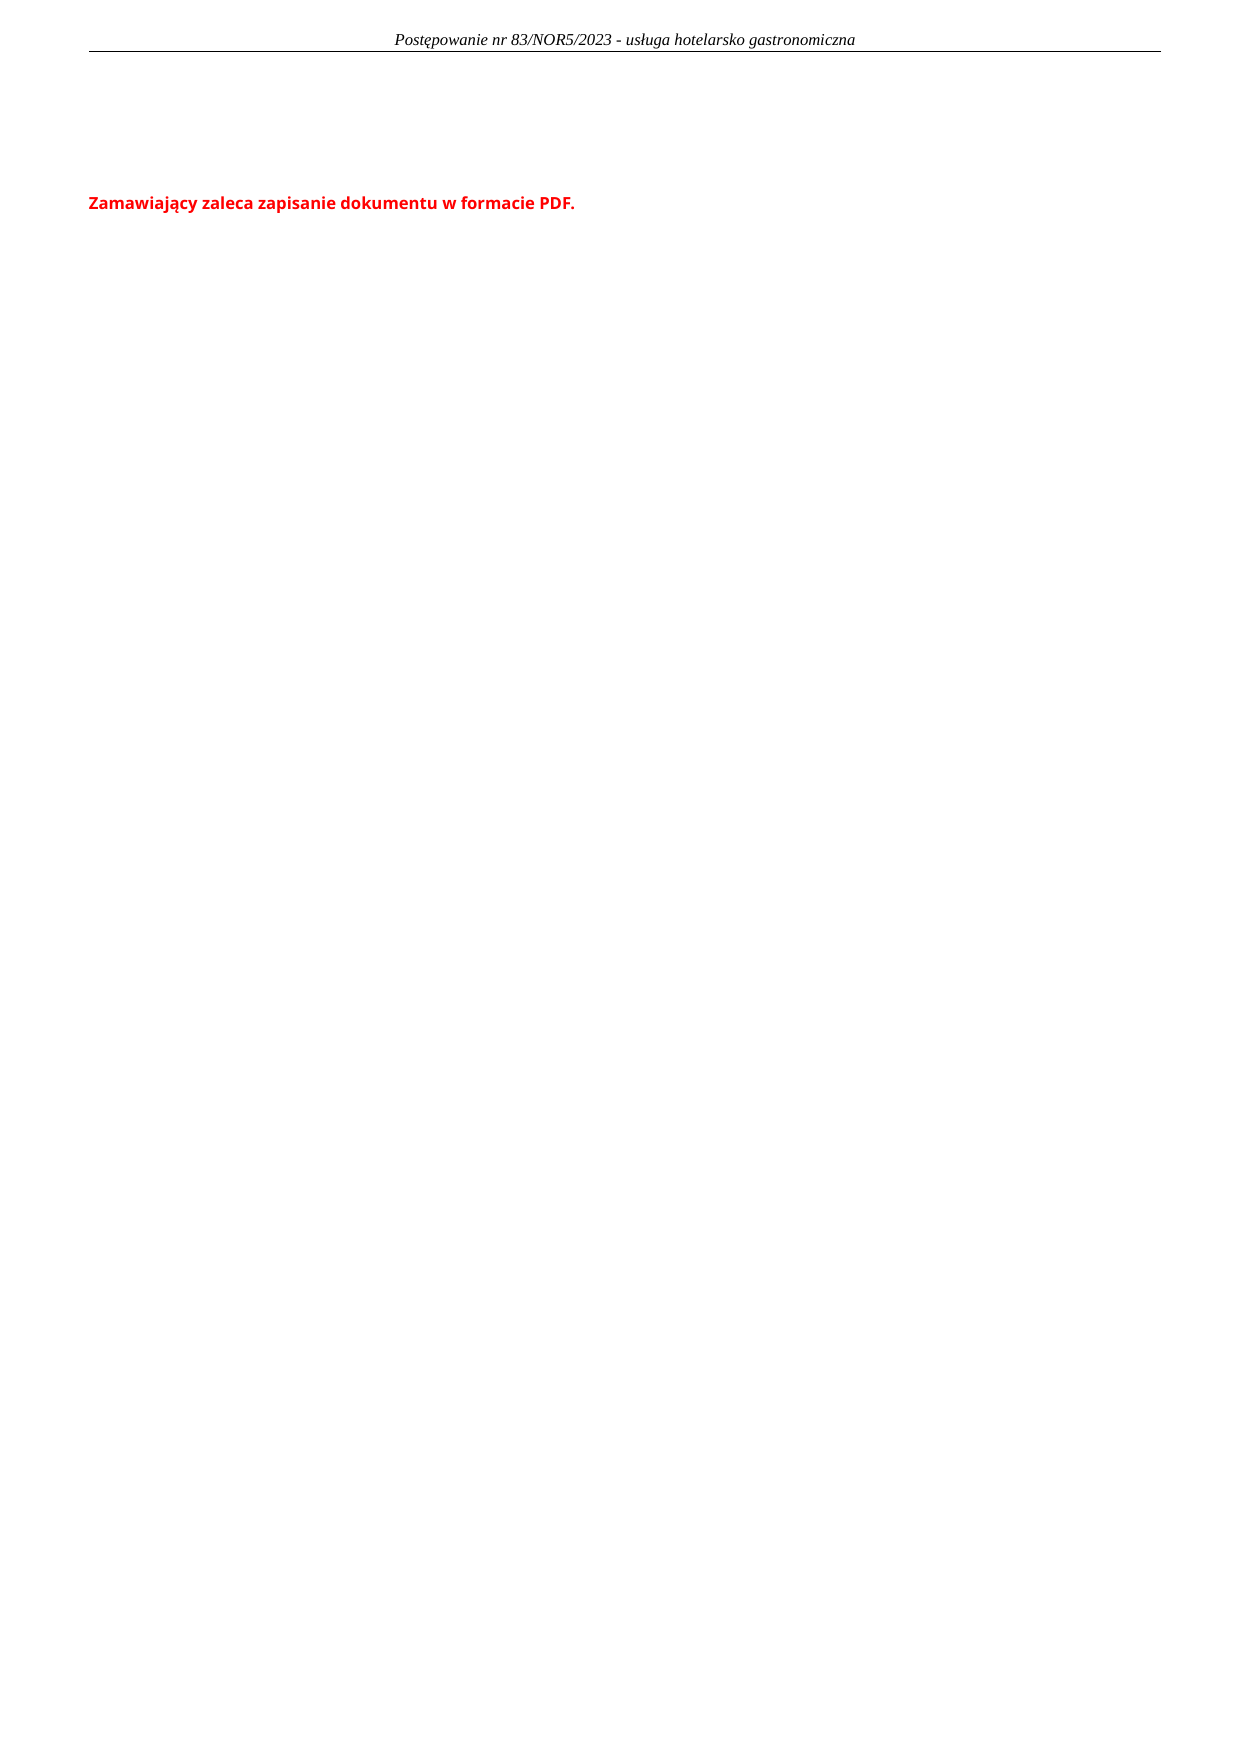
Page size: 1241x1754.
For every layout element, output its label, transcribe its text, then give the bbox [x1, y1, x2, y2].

text Zamawiający zaleca zapisanie dokumentu w formacie PDF. [89, 192, 1152, 215]
